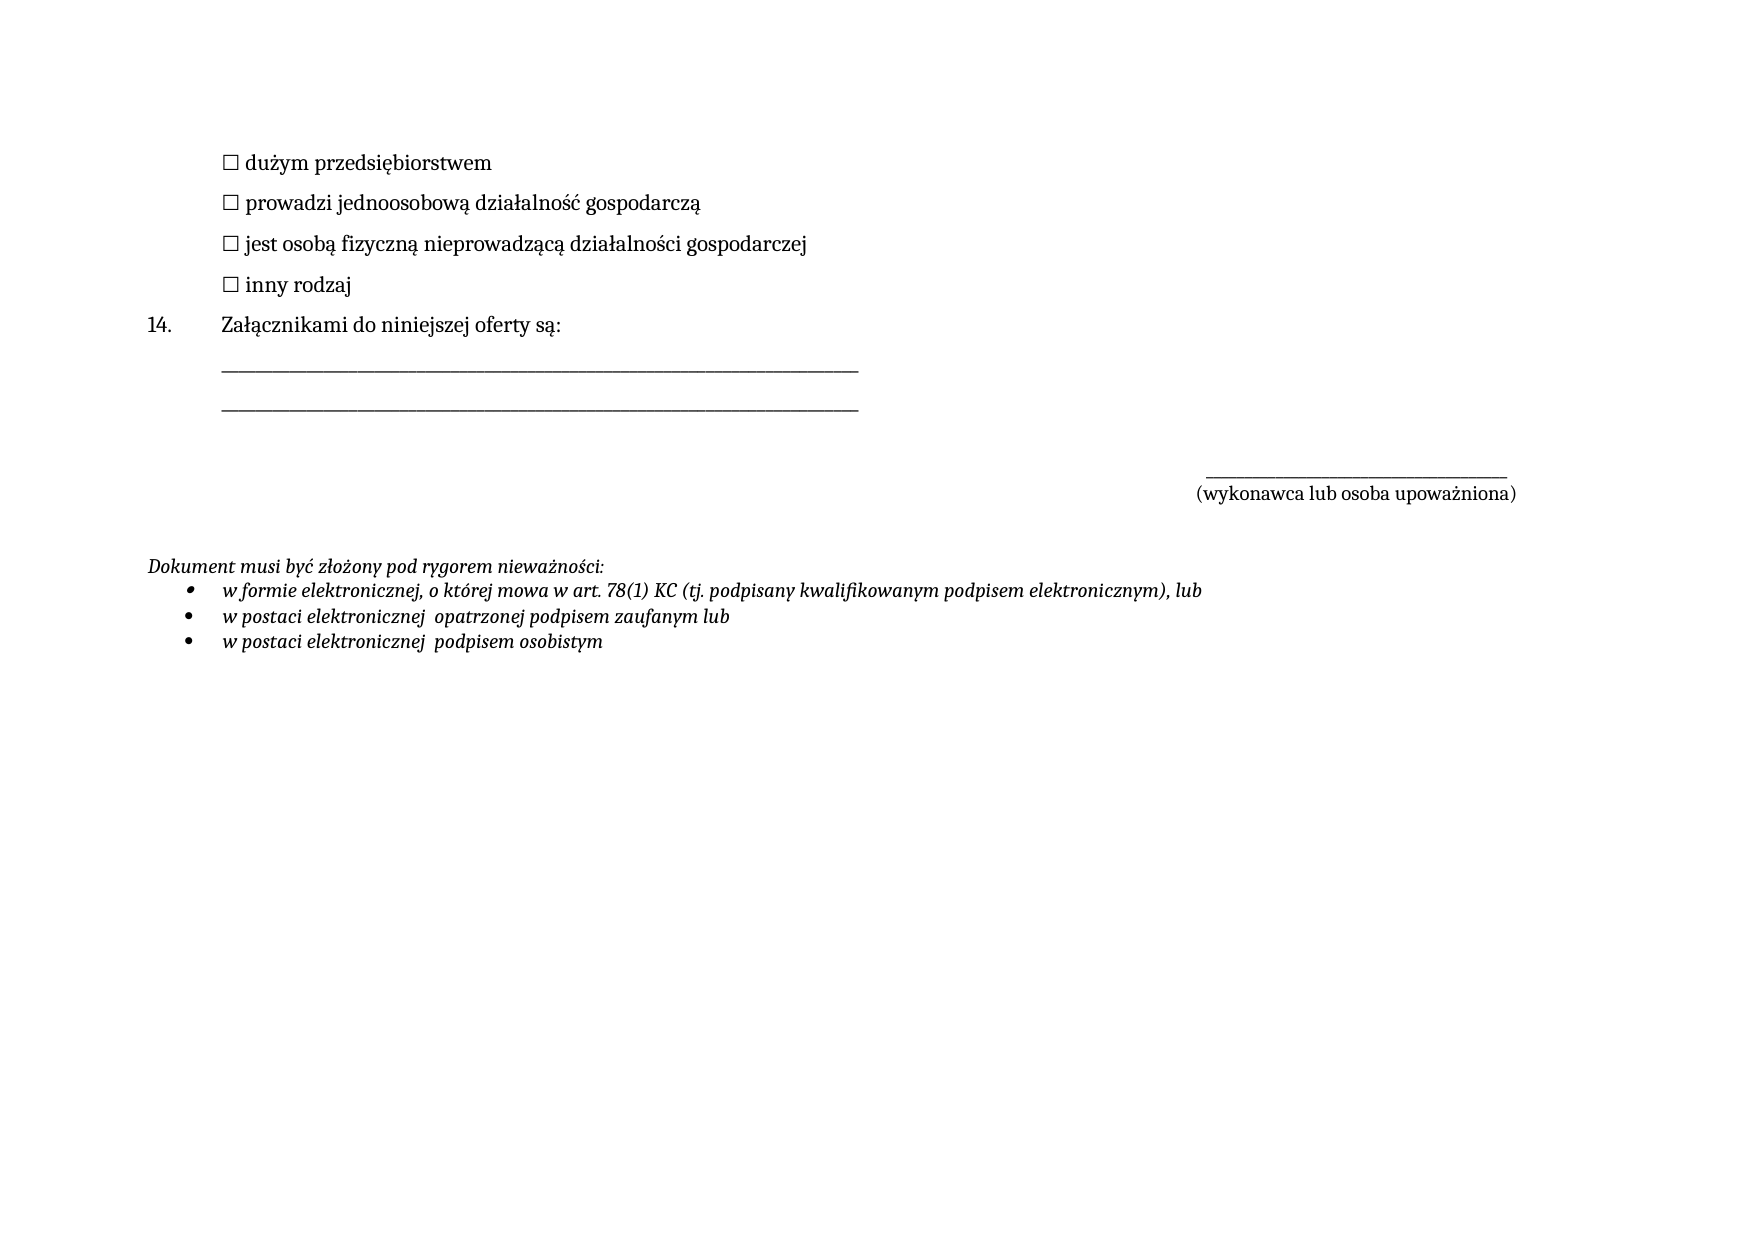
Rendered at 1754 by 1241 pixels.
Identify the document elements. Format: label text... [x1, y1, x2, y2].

text ___________________________________________________________________________ [221, 350, 1606, 377]
text Dokument musi być złożony pod rygorem nieważności: [148, 555, 1606, 579]
text dużym przedsiębiorstwem [221, 148, 1606, 176]
list w postaci elektronicznej opatrzonej podpisem zaufanym lub [185, 604, 1606, 628]
text ___________________________________________________________________________ [221, 389, 1606, 415]
text jest osobą fizyczną nieprowadzącą działalności gospodarczej [221, 229, 1606, 258]
list w postaci elektronicznej podpisem osobistym [185, 629, 1606, 653]
text _______________________________________ (wykonawca lub osoba upoważniona) [1106, 458, 1606, 506]
text prowadzi jednoosobową działalność gospodarczą [221, 188, 1606, 217]
text inny rodzaj [221, 270, 1606, 299]
list w formie elektronicznej, o której mowa w art. 78(1) KC (tj. podpisany kwalifikowanym podpisem elektronicznym), lub [185, 579, 1606, 603]
text 14. Załącznikami do niniejszej oferty są: [148, 311, 1606, 338]
